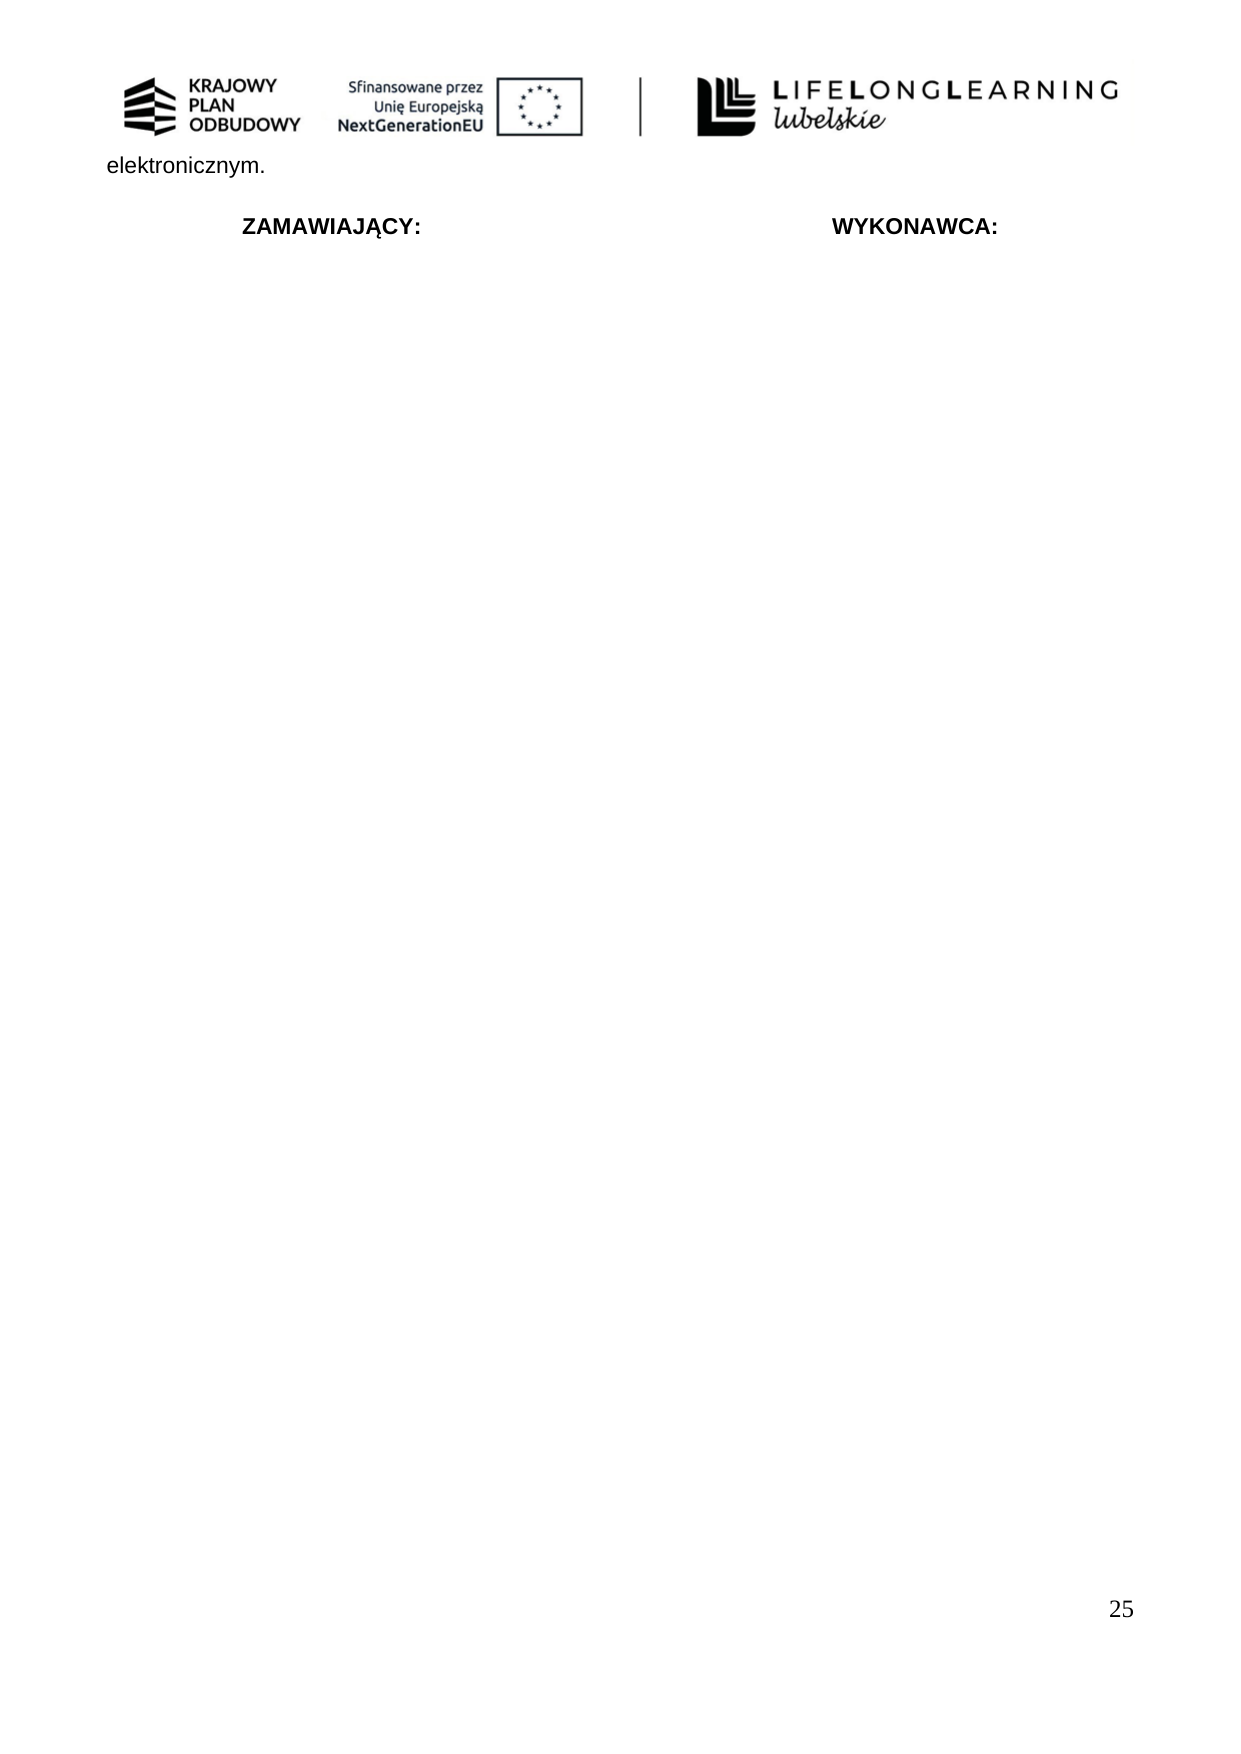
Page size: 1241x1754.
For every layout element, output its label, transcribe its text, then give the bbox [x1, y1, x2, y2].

picture [106, 59, 1135, 153]
text ZAMAWIAJĄCY: WYKONAWCA: [106, 213, 1134, 239]
